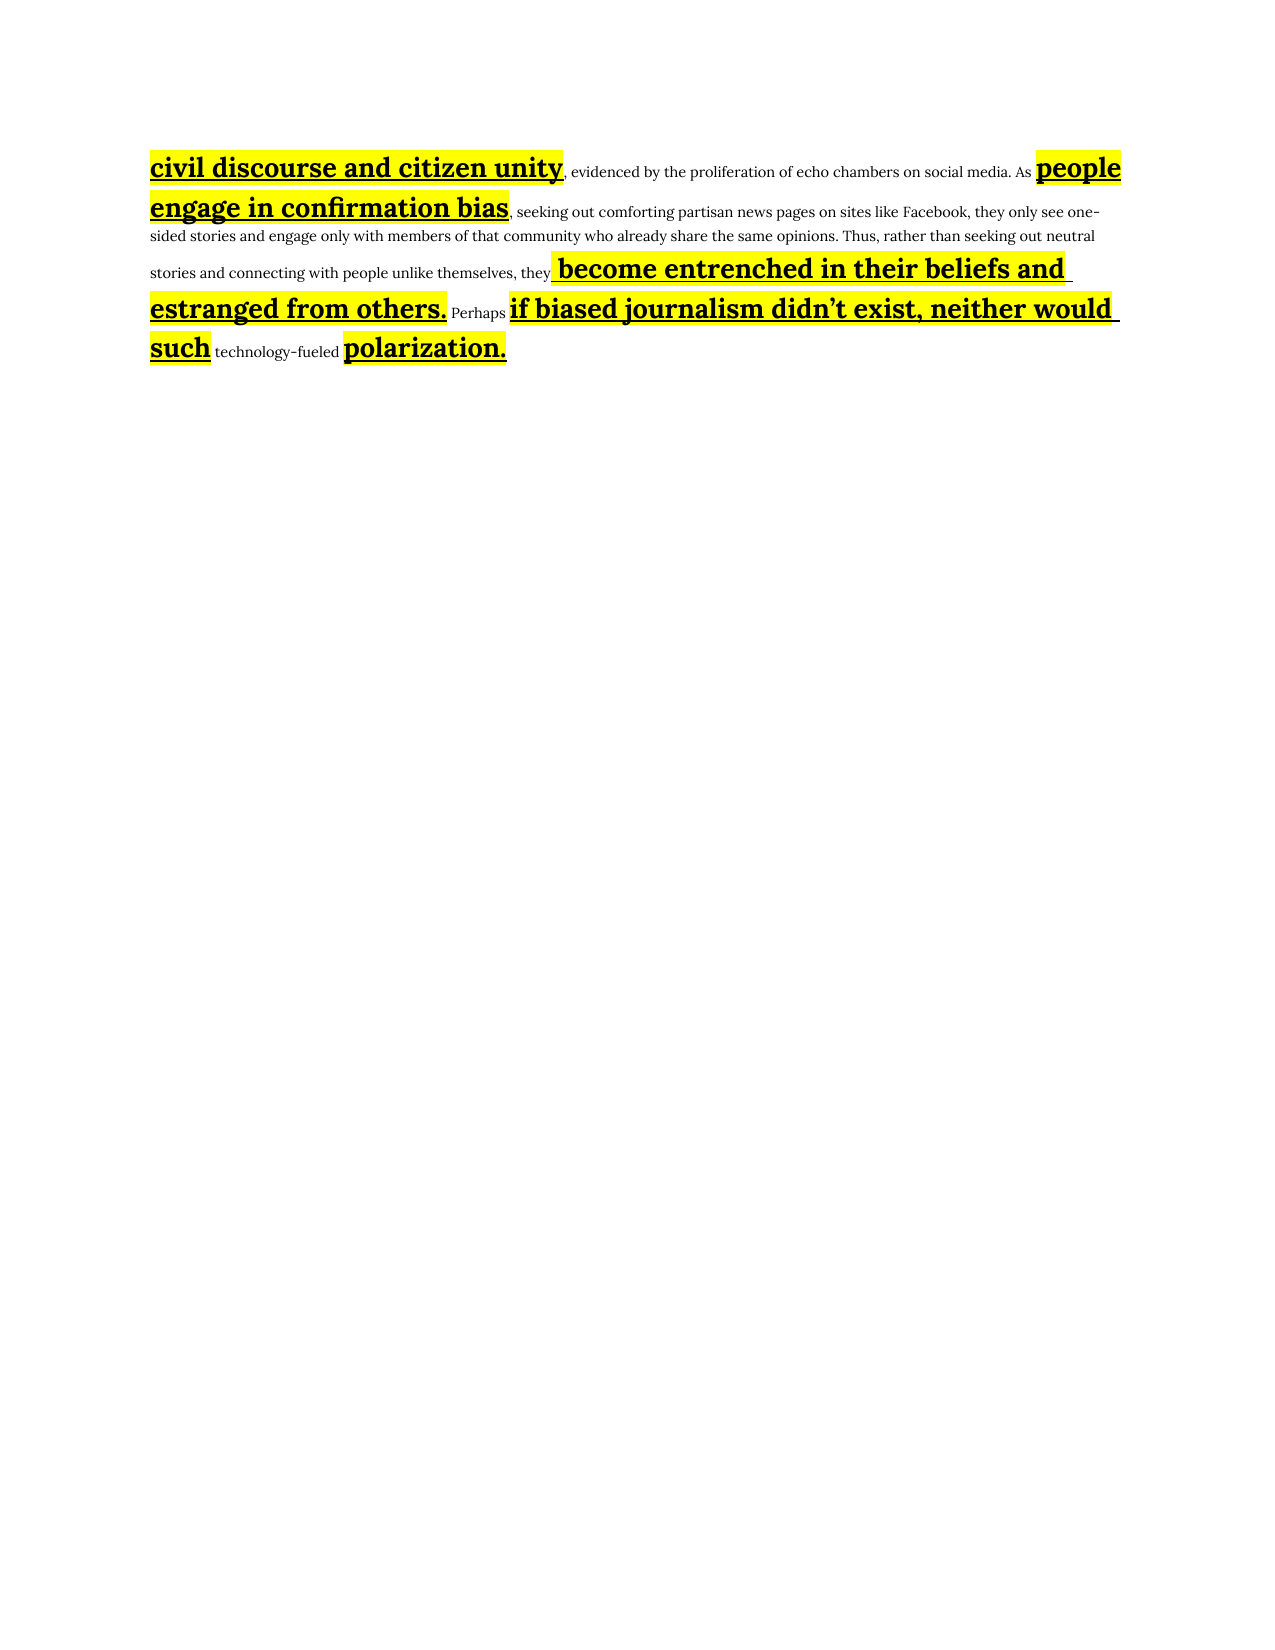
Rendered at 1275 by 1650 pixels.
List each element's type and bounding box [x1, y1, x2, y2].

text [150, 150, 1125, 365]
